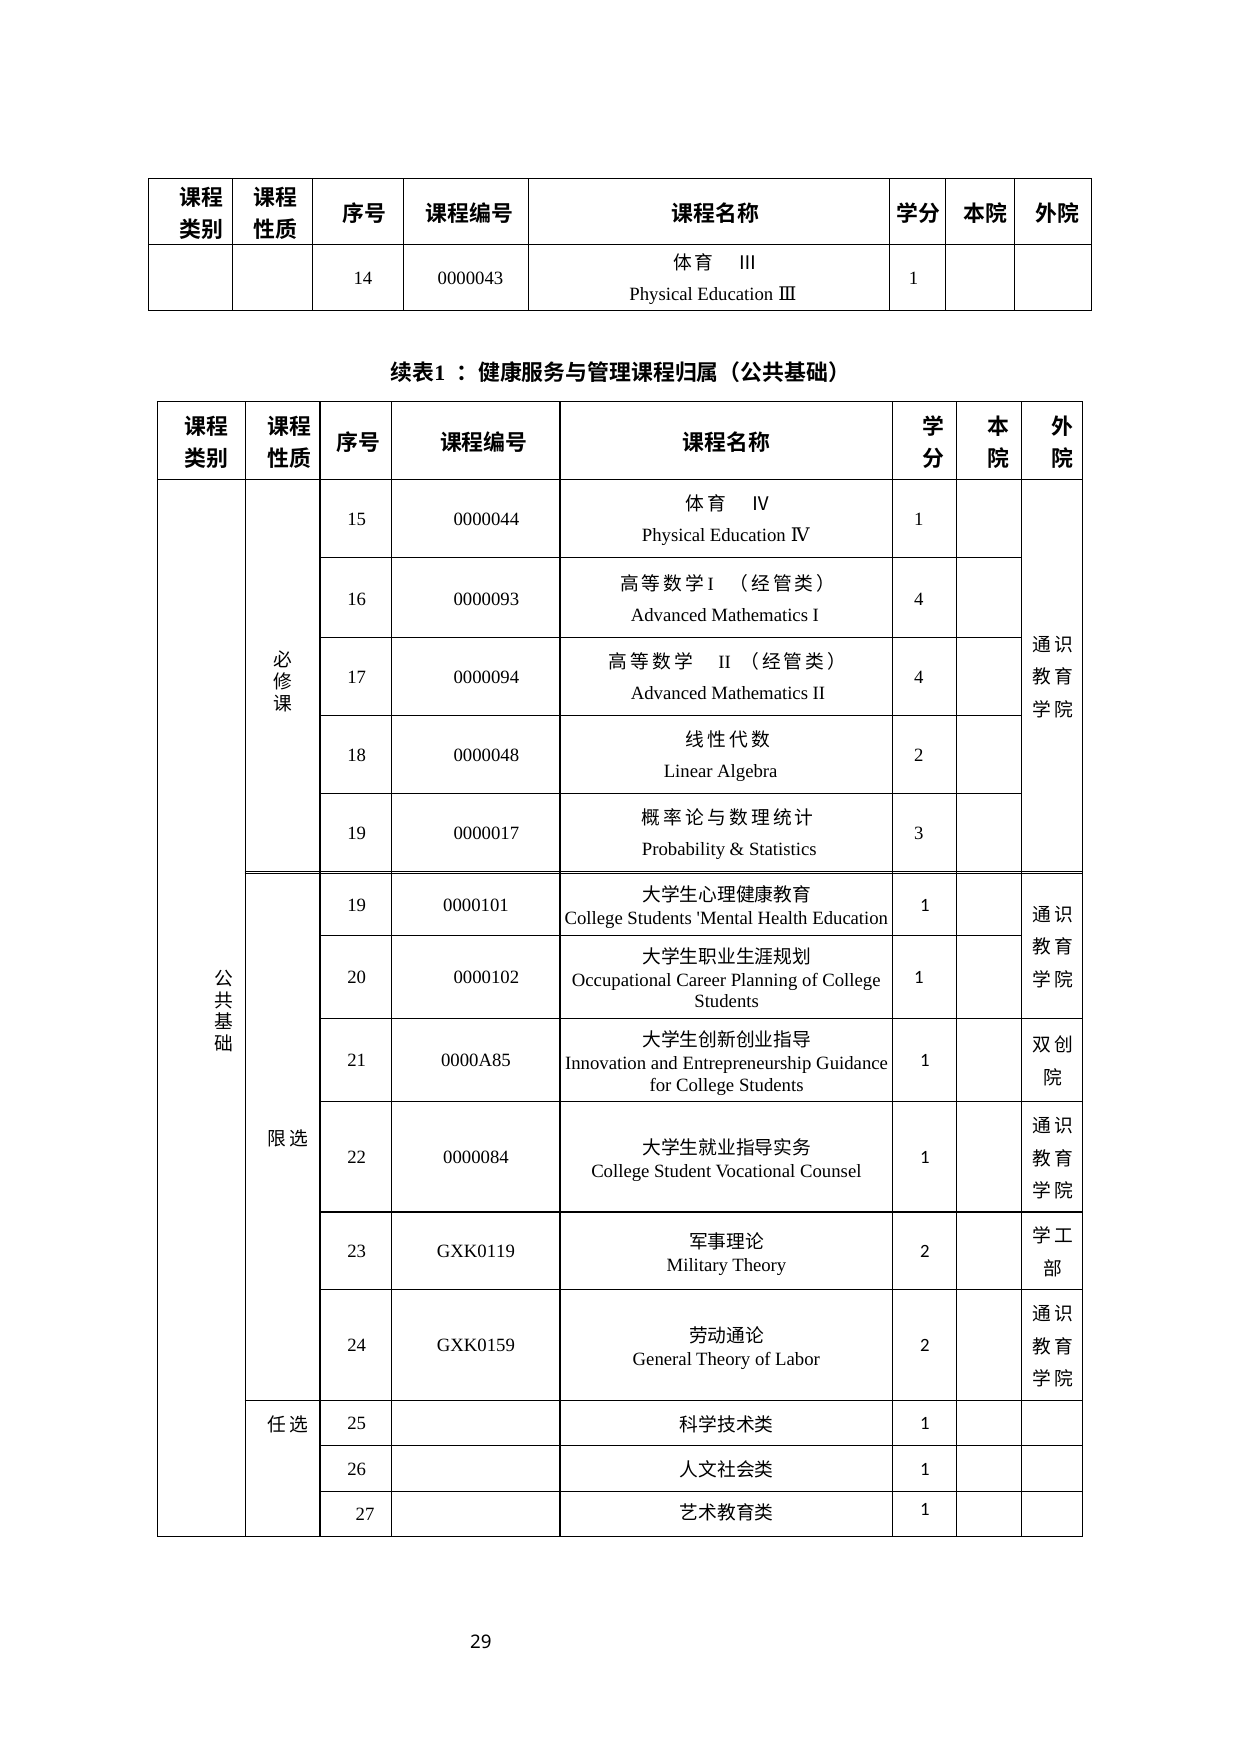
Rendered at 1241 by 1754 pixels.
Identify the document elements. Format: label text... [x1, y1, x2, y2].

table_cell 4 [893, 638, 956, 715]
table_header 课程 类别 [158, 402, 245, 479]
table_cell 19 [321, 794, 391, 871]
table_cell 必修课 [246, 480, 319, 871]
table_header 课程编号 [404, 179, 528, 244]
table_cell 大学生就业指导实务 College Student Vocational Counsel [561, 1102, 892, 1211]
table_header 外院 [1015, 179, 1091, 244]
table_cell [946, 245, 1014, 310]
table_cell 27 [321, 1492, 391, 1536]
table_cell 0000102 [392, 936, 559, 1018]
table_cell 4 [893, 558, 956, 637]
table_cell [957, 1213, 1021, 1289]
table_cell 0000094 [392, 638, 559, 715]
table_cell 通识教育学院 [1022, 874, 1082, 1018]
table_cell 23 [321, 1213, 391, 1289]
table_cell [957, 716, 1021, 793]
table_cell 0000017 [392, 794, 559, 871]
table_header 课程编号 [392, 402, 559, 479]
table_header 课程名称 [561, 402, 892, 479]
table_cell 14 [313, 245, 403, 310]
table_cell 1 [893, 480, 956, 557]
table_cell [392, 1446, 559, 1491]
text 续表1：健康服务与管理课程归属（公共基础） [128, 355, 1112, 387]
table_cell 军事理论 Military Theory [561, 1213, 892, 1289]
table_cell [957, 1401, 1021, 1445]
table_cell 24 [321, 1290, 391, 1400]
table_cell [392, 1401, 559, 1445]
table_cell 18 [321, 716, 391, 793]
table_cell [957, 874, 1021, 934]
table_cell [957, 936, 1021, 1018]
table_cell 0000044 [392, 480, 559, 557]
table_cell 25 [321, 1401, 391, 1445]
table_cell 0000101 [392, 874, 559, 934]
table_cell 2 [893, 1213, 956, 1289]
table_cell 公共基础 [158, 480, 245, 1536]
table_cell [957, 1446, 1021, 1491]
table_cell 体育 Ⅲ Physical Education Ⅲ [529, 245, 889, 310]
table_header 序号 [321, 402, 391, 479]
table_header 课程 性质 [233, 179, 312, 244]
table_cell 概率论与数理统计 Probability & Statistics [561, 794, 892, 871]
table_cell 1 [893, 936, 956, 1018]
table_cell 艺术教育类 [561, 1492, 892, 1536]
table_cell [957, 794, 1021, 871]
table_cell [957, 638, 1021, 715]
table_header 课程名称 [529, 179, 889, 244]
table_cell GXK0159 [392, 1290, 559, 1400]
table_header 外院 [1022, 402, 1082, 479]
table_cell 学工部 [1022, 1213, 1082, 1289]
table_cell GXK0119 [392, 1213, 559, 1289]
table_cell 大学生创新创业指导 Innovation and Entrepreneurship Guidance for College Students [561, 1019, 892, 1101]
table_header 本院 [957, 402, 1021, 479]
table_cell 2 [893, 1290, 956, 1400]
table_cell 线性代数 Linear Algebra [561, 716, 892, 793]
table_cell 0000048 [392, 716, 559, 793]
table_cell 限选 [246, 874, 319, 1400]
table_cell [957, 558, 1021, 637]
table_cell [1022, 1446, 1082, 1491]
table_header 课程 类别 [149, 179, 232, 244]
table_cell 20 [321, 936, 391, 1018]
table_cell 大学生职业生涯规划 Occupational Career Planning of College Students [561, 936, 892, 1018]
table_cell 16 [321, 558, 391, 637]
table_cell 高等数学 II（经管类） Advanced Mathematics II [561, 638, 892, 715]
table_cell 高等数学I（经管类） Advanced Mathematics I [561, 558, 892, 637]
table_cell [957, 1102, 1021, 1211]
table_cell [957, 480, 1021, 557]
table_cell 1 [893, 1019, 956, 1101]
table_header 课程 性质 [246, 402, 319, 479]
table_cell [957, 1019, 1021, 1101]
table_cell 1 [893, 874, 956, 934]
table_header 序号 [313, 179, 403, 244]
table_cell 22 [321, 1102, 391, 1211]
table_cell 1 [893, 1492, 956, 1536]
table_cell [957, 1492, 1021, 1536]
table_cell 0000084 [392, 1102, 559, 1211]
table_cell 26 [321, 1446, 391, 1491]
table_cell 19 [321, 874, 391, 934]
table_cell 通识教育学院 [1022, 480, 1082, 871]
table_cell 体育 Ⅳ Physical Education Ⅳ [561, 480, 892, 557]
table_cell 21 [321, 1019, 391, 1101]
table_cell 1 [893, 1401, 956, 1445]
table_cell 0000043 [404, 245, 528, 310]
table_cell 通识教育学院 [1022, 1102, 1082, 1211]
table_cell 双创院 [1022, 1019, 1082, 1101]
table_cell 劳动通论 General Theory of Labor [561, 1290, 892, 1400]
table_header 学分 [890, 179, 945, 244]
table_cell 任选 [246, 1401, 319, 1536]
table_cell 3 [893, 794, 956, 871]
table_cell 大学生心理健康教育 College Students 'Mental Health Education [561, 874, 892, 934]
table_cell 1 [893, 1446, 956, 1491]
table_cell 15 [321, 480, 391, 557]
table_cell [957, 1290, 1021, 1400]
table_cell 科学技术类 [561, 1401, 892, 1445]
table_cell [1022, 1492, 1082, 1536]
table_cell 2 [893, 716, 956, 793]
table_cell 1 [890, 245, 945, 310]
table_cell 0000A85 [392, 1019, 559, 1101]
table_cell 通识教育学院 [1022, 1290, 1082, 1400]
table_cell [392, 1492, 559, 1536]
table_cell 17 [321, 638, 391, 715]
table_cell 1 [893, 1102, 956, 1211]
table_header 本院 [946, 179, 1014, 244]
table_header 学分 [893, 402, 956, 479]
table_cell 人文社会类 [561, 1446, 892, 1491]
table_cell 0000093 [392, 558, 559, 637]
table_cell [1022, 1401, 1082, 1445]
